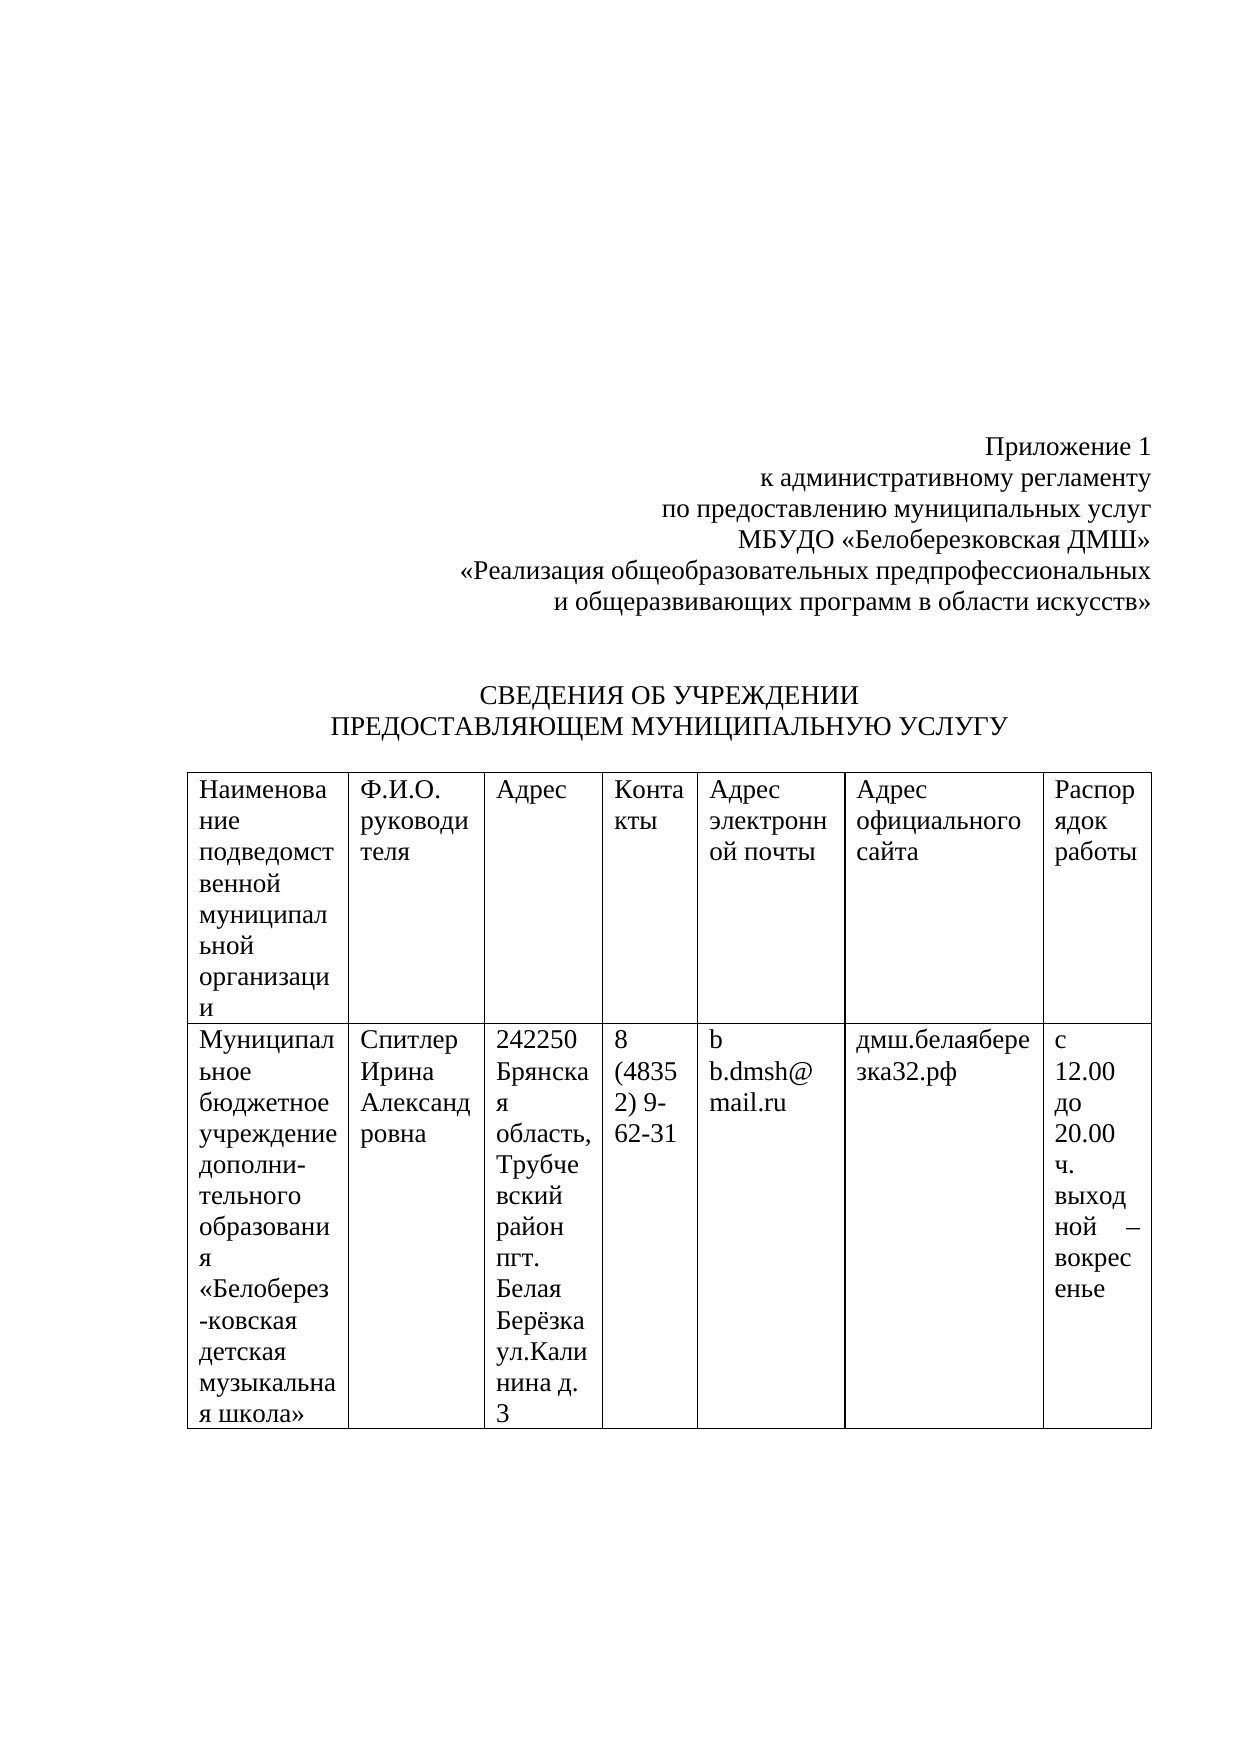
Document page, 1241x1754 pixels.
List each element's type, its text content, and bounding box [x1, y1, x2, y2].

text «Реализация общеобразовательных предпрофессиональных [187, 554, 1152, 585]
text СВЕДЕНИЯ ОБ УЧРЕЖДЕНИИ [187, 679, 1152, 710]
table_cell Муниципальное бюджетное учреждение дополни-тельного образования «Белоберез-ковская детская музыкальная школа» [188, 1024, 348, 1428]
text и общеразвивающих программ в области искусств» [187, 585, 1152, 616]
text по предоставлению муниципальных услуг [187, 492, 1152, 523]
table_cell с 12.00 до 20.00 ч. выходной – вокресенье [1044, 1024, 1151, 1428]
table_header Ф.И.О. руководителя [349, 773, 484, 1022]
text МБУДО «Белоберезковская ДМШ» [187, 523, 1152, 554]
table_header Адрес [485, 773, 602, 1022]
table_cell bb.dmsh@mail.ru [698, 1024, 844, 1428]
table_cell 242250 Брянская область, Трубчевский район пгт. Белая Берёзка ул.Калинина д. 3 [485, 1024, 602, 1428]
table_header Распорядок работы [1044, 773, 1151, 1022]
table_header Адрес электронной почты [698, 773, 844, 1022]
text ПРЕДОСТАВЛЯЮЩЕМ МУНИЦИПАЛЬНУЮ УСЛУГУ [187, 710, 1152, 741]
table_header Адрес официального сайта [846, 773, 1043, 1022]
text Приложение 1 [187, 429, 1152, 461]
table_header Наименование подведомственной муниципальной организации [188, 773, 348, 1022]
table_cell 8 (48352) 9-62-31 [603, 1024, 697, 1428]
table_cell дмш.белаяберезка32.рф [846, 1024, 1043, 1428]
text к административному регламенту [187, 461, 1152, 492]
table_header Контакты [603, 773, 697, 1022]
table_cell Спитлер Ирина Александровна [349, 1024, 484, 1428]
